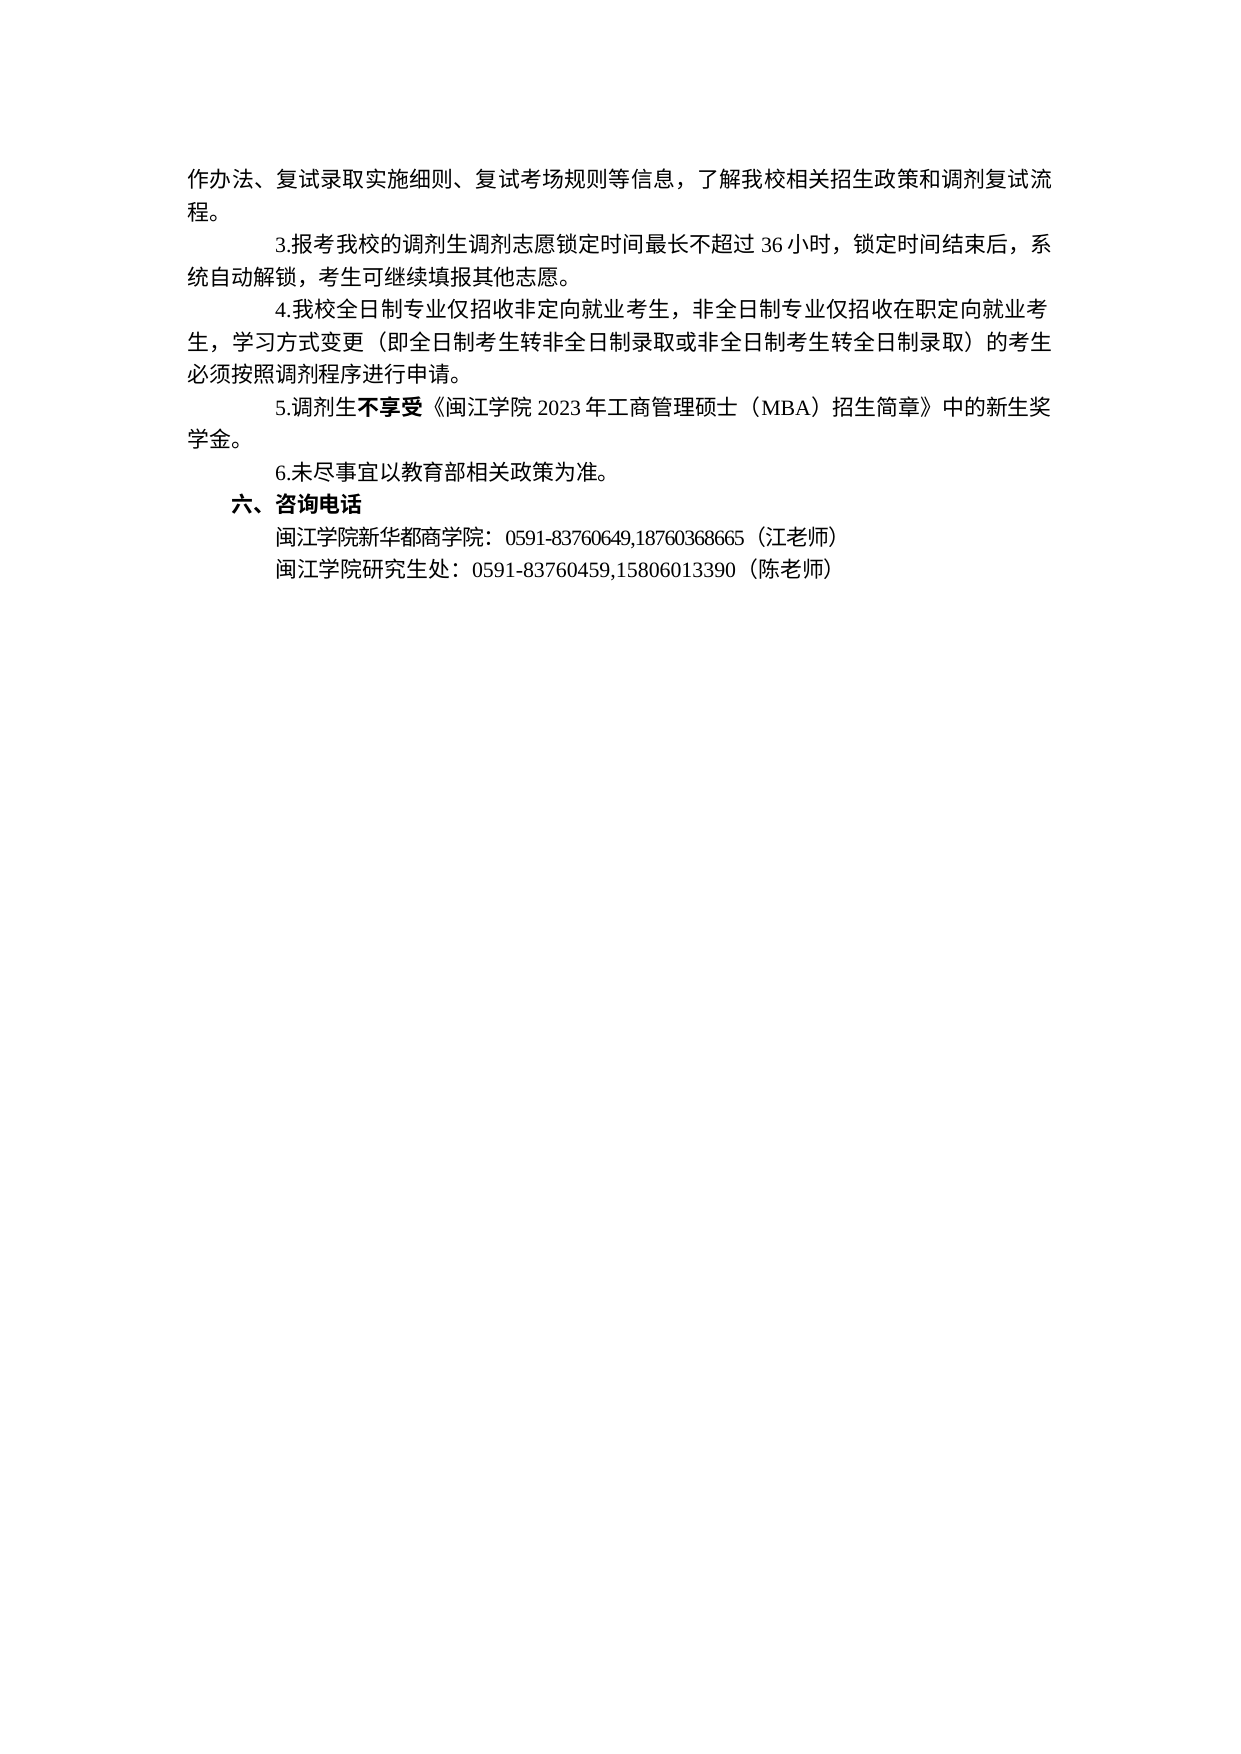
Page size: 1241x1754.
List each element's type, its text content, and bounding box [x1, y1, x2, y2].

text 闽江学院新华都商学院：0591-83760649,18760368665（江老师） [187, 519, 1053, 552]
text 4.我校全日制专业仅招收非定向就业考生，非全日制专业仅招收在职定向就业考生，学习方式变更（即全日制考生转非全日制录取或非全日制考生转全日制录取）的考生，必须按照调剂程序进行申请。 [187, 292, 1053, 389]
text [187, 162, 1053, 227]
text 6.未尽事宜以教育部相关政策为准。 [187, 454, 1053, 487]
text 3.报考我校的调剂生调剂志愿锁定时间最长不超过36小时，锁定时间结束后，系统自动解锁，考生可继续填报其他志愿。 [187, 227, 1053, 292]
text 5.调剂生不享受《闽江学院2023年工商管理硕士（MBA）招生简章》中的新生奖学金。 [187, 389, 1053, 454]
text 闽江学院研究生处：0591-83760459,15806013390（陈老师） [187, 552, 1053, 584]
subtitle 六、咨询电话 [187, 487, 1053, 519]
